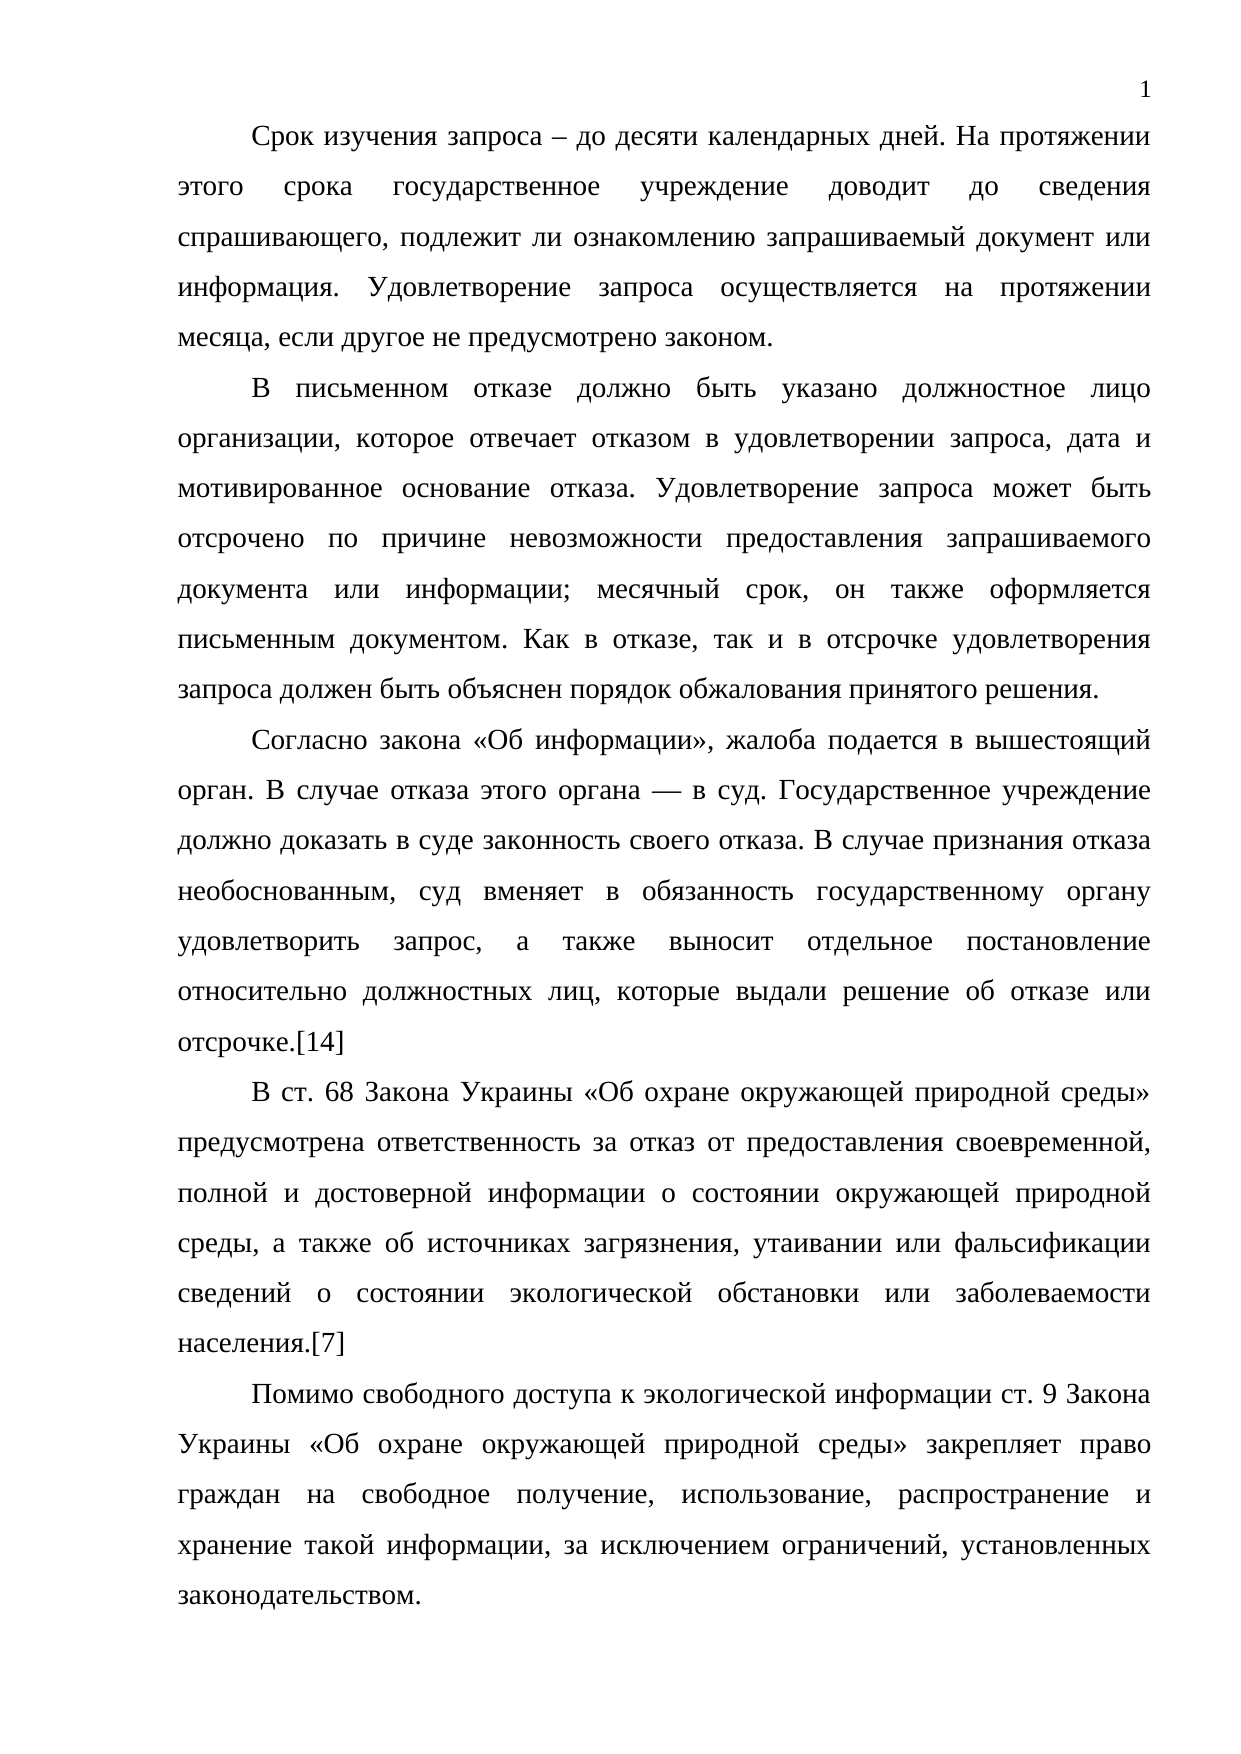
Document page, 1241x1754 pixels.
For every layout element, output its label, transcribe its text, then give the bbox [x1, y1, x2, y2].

text Согласно закона «Об информации», жалоба подается в вышестоящий орган. В случае отказа этого органа — в суд. Государственное учреждение должно доказать в суде законность своего отказа. В случае признания отказа необоснованным, суд вменяет в обязанность государственному органу удовлетворить запрос, а также выносит отдельное постановление относительно должностных лиц, которые выдали решение об отказе или отсрочке.[14] [177, 722, 1152, 1057]
text Срок изучения запроса – до десяти календарных дней. На протяжении этого срока государственное учреждение доводит до сведения спрашивающего, подлежит ли ознакомлению запрашиваемый документ или информация. Удовлетворение запроса осуществляется на протяжении месяца, если другое не предусмотрено законом. [177, 118, 1152, 353]
text В письменном отказе должно быть указано должностное лицо организации, которое отвечает отказом в удовлетворении запроса, дата и мотивированное основание отказа. Удовлетворение запроса может быть отсрочено по причине невозможности предоставления запрашиваемого документа или информации; месячный срок, он также оформляется письменным документом. Как в отказе, так и в отсрочке удовлетворения запроса должен быть объяснен порядок обжалования принятого решения. [177, 370, 1152, 705]
text Помимо свободного доступа к экологической информации ст. 9 Закона Украины «Об охране окружающей природной среды» закрепляет право граждан на свободное получение, использование, распространение и хранение такой информации, за исключением ограничений, установленных законодательством. [177, 1376, 1152, 1611]
text В ст. 68 Закона Украины «Об охране окружающей природной среды» предусмотрена ответственность за отказ от предоставления своевременной, полной и достоверной информации о состоянии окружающей природной среды, а также об источниках загрязнения, утаивании или фальсификации сведений о состоянии экологической обстановки или заболеваемости населения.[7] [177, 1074, 1152, 1359]
